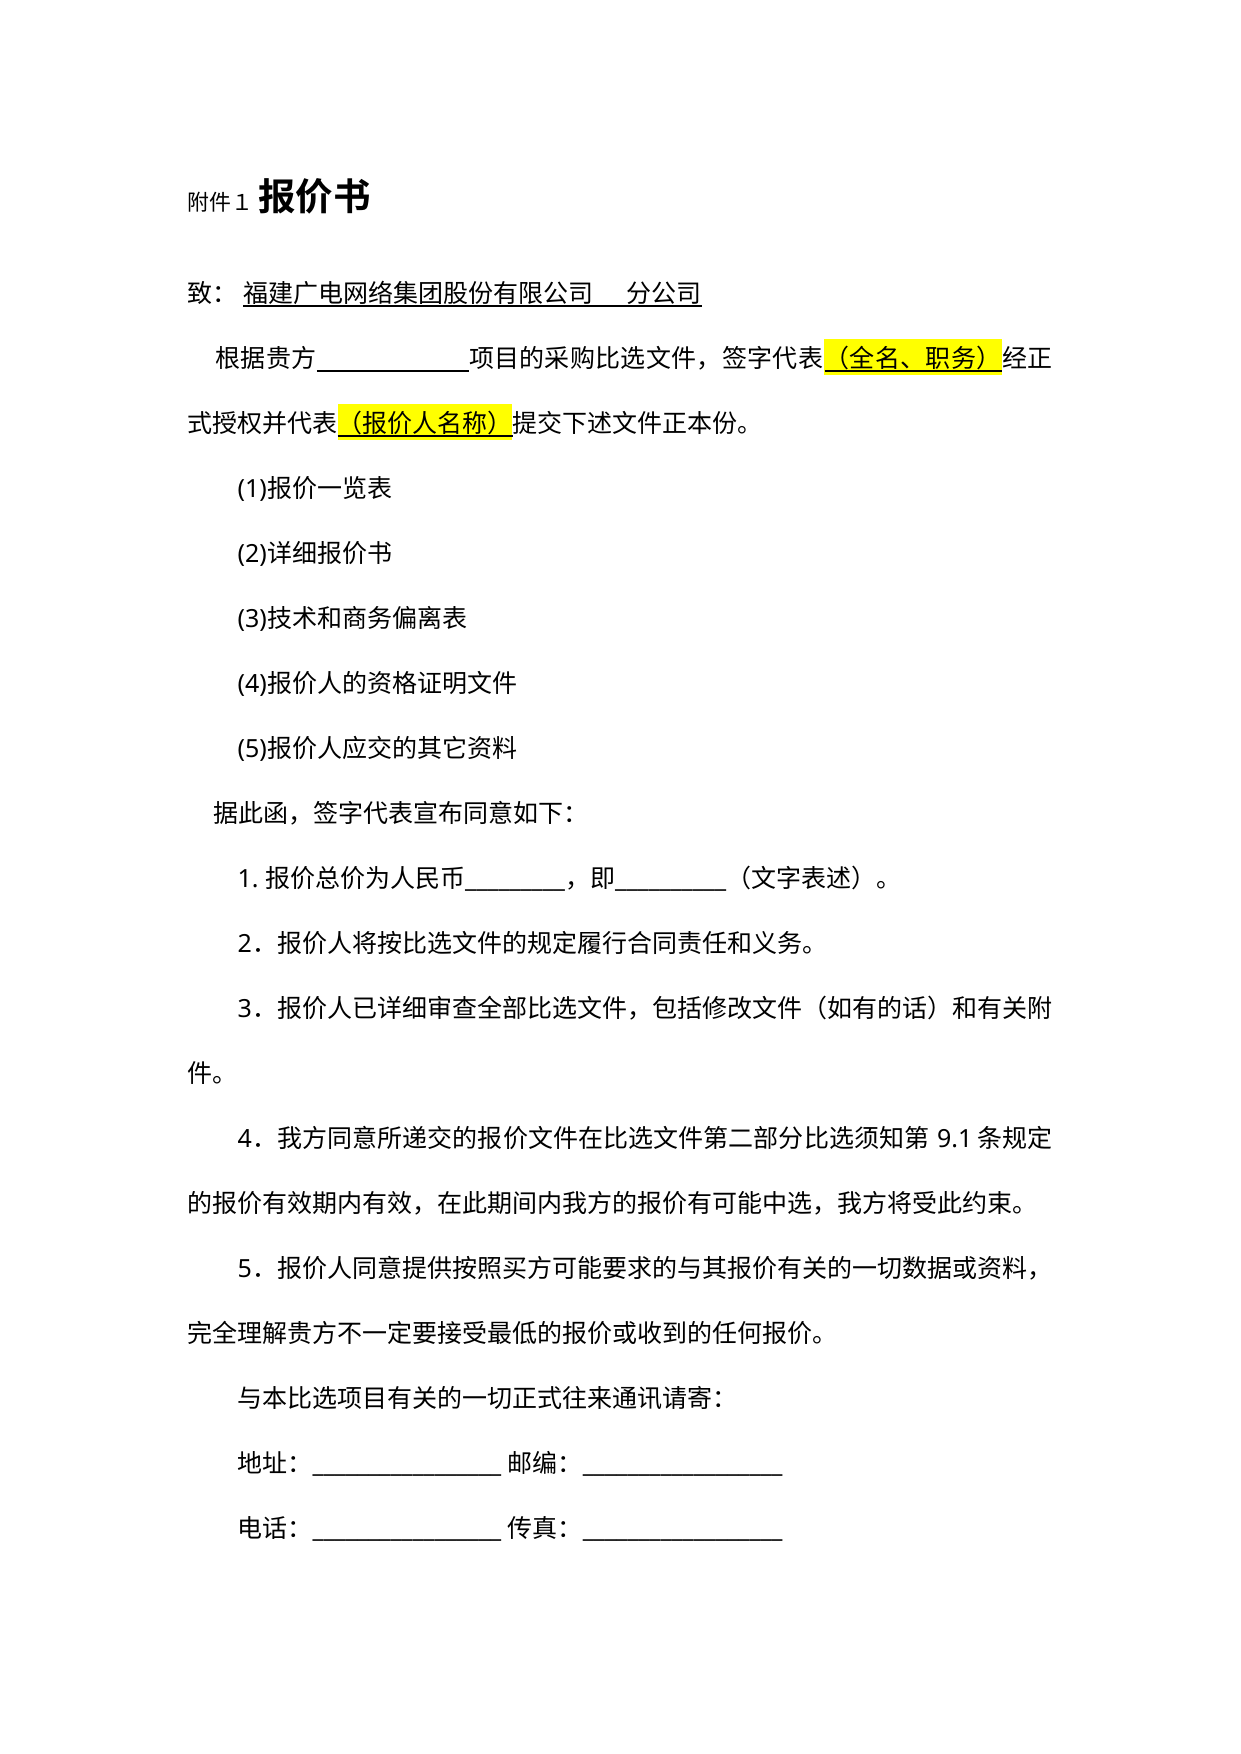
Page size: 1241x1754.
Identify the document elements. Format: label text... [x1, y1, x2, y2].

text 1. 报价总价为人民币_________，即__________（文字表述）。 [187, 844, 1053, 909]
text (4)报价人的资格证明文件 [187, 649, 1053, 714]
text 2．报价人将按比选文件的规定履行合同责任和义务。 [187, 909, 1053, 974]
text 根据贵方 项目的采购比选文件，签字代表（全名、职务）经正式授权并代表（报价人名称）提交下述文件正本份。 [187, 324, 1053, 454]
text 3．报价人已详细审查全部比选文件，包括修改文件（如有的话）和有关附件。 [187, 974, 1053, 1104]
text 4．我方同意所递交的报价文件在比选文件第二部分比选须知第9.1条规定的报价有效期内有效，在此期间内我方的报价有可能中选，我方将受此约束。 [187, 1104, 1053, 1234]
text (1)报价一览表 [187, 454, 1053, 519]
text 附件１ 报价书 [187, 162, 1053, 227]
text 致： 福建广电网络集团股份有限公司 分公司 [187, 259, 1053, 324]
text 电话：_________________ 传真：__________________ [187, 1494, 1053, 1559]
text 5．报价人同意提供按照买方可能要求的与其报价有关的一切数据或资料，完全理解贵方不一定要接受最低的报价或收到的任何报价。 [187, 1234, 1053, 1364]
text 与本比选项目有关的一切正式往来通讯请寄： [187, 1364, 1053, 1429]
text (5)报价人应交的其它资料 [187, 714, 1053, 779]
text 据此函，签字代表宣布同意如下： [187, 779, 1053, 844]
text (2)详细报价书 [187, 519, 1053, 584]
text 地址：_________________ 邮编：__________________ [187, 1429, 1053, 1494]
text (3)技术和商务偏离表 [187, 584, 1053, 649]
